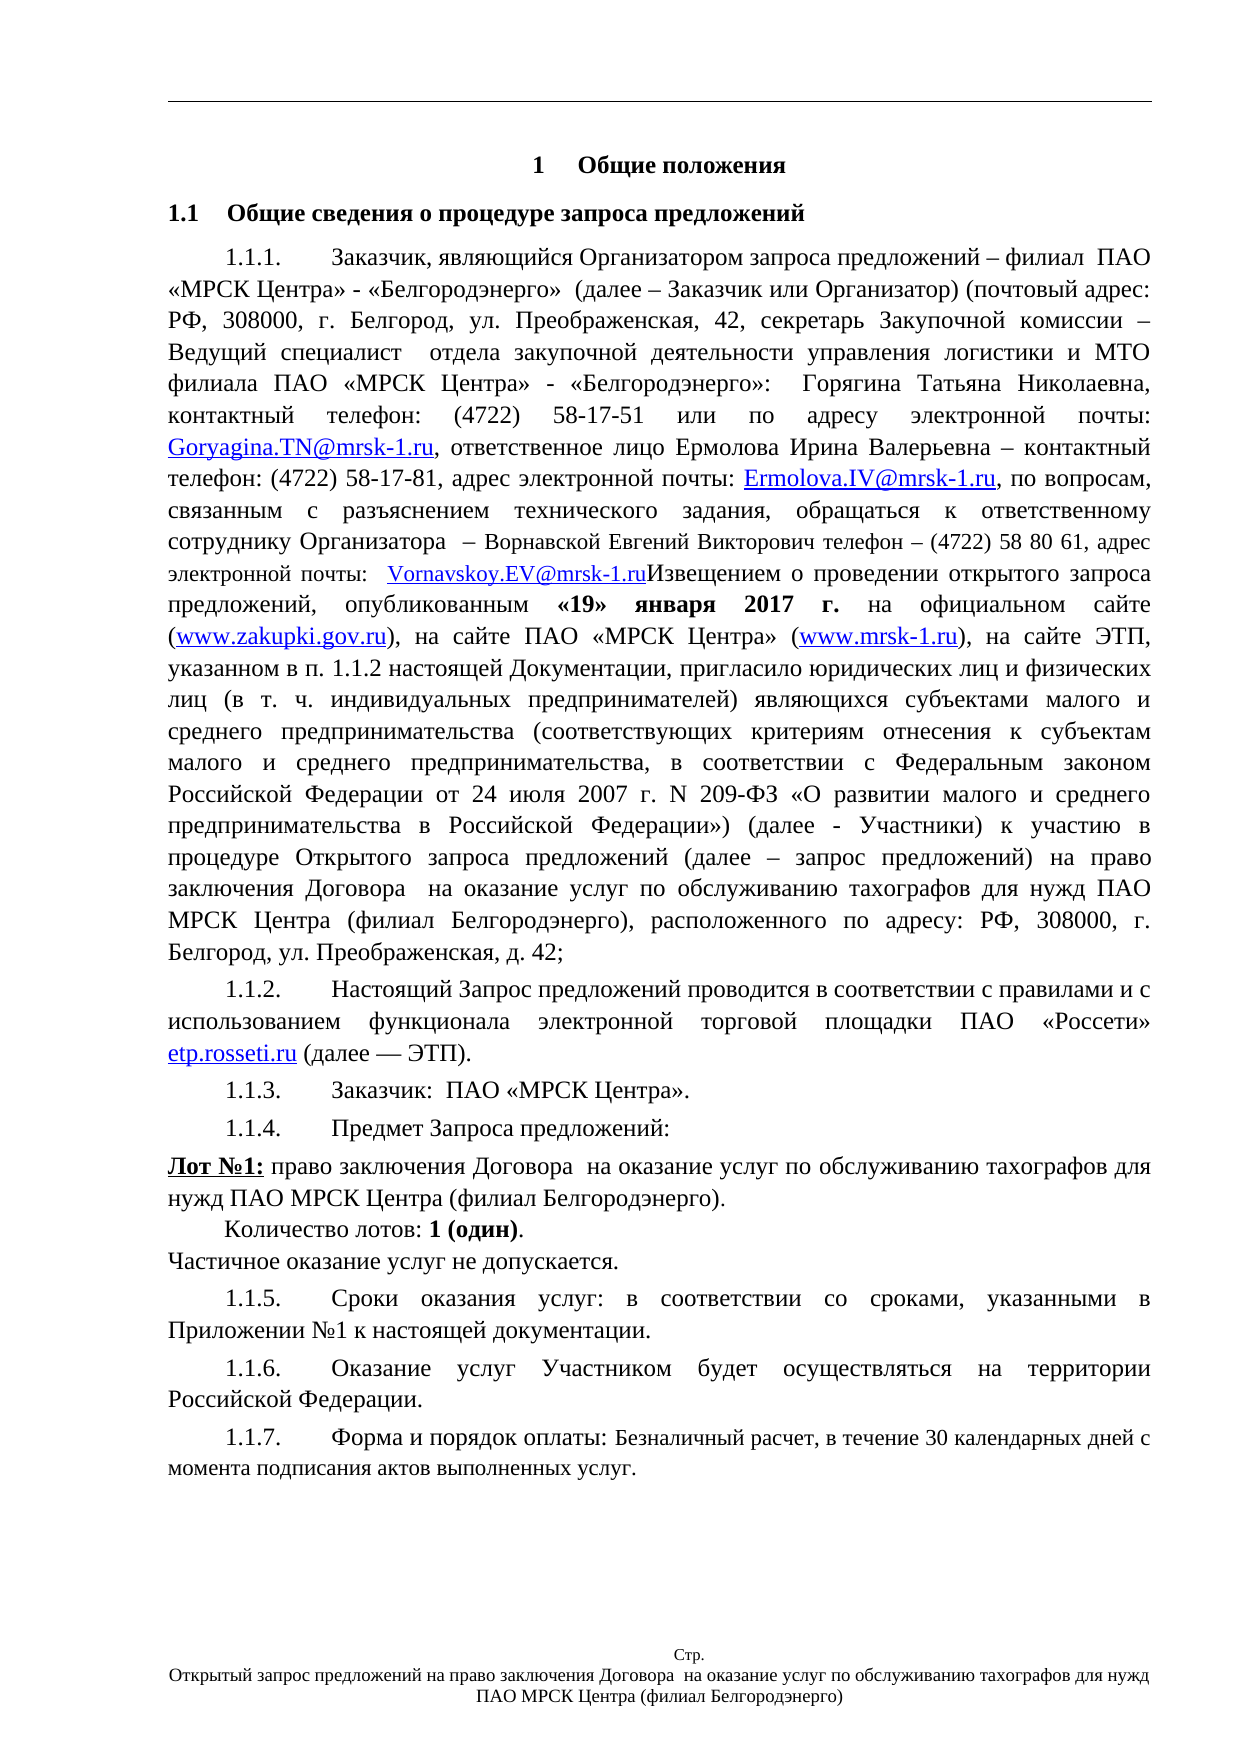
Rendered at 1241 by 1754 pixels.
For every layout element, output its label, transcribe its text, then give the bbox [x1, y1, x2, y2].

list Форма и порядок оплаты: Безналичный расчет, в течение 30 календарных дней с момента подписания актов выполненных услуг. [168, 1422, 1152, 1480]
subtitle Общие положения [166, 150, 1152, 179]
list Заказчик: ПАО «МРСК Центра». [168, 1075, 1152, 1104]
list Частичное оказание услуг не допускается. [168, 1246, 1152, 1274]
text Количество лотов: 1 (один). [168, 1214, 1152, 1243]
list Сроки оказания услуг: в соответствии со сроками, указанными в Приложении №1 к настоящей документации. [168, 1283, 1152, 1344]
text Лот №1: право заключения Договора на оказание услуг по обслуживанию тахографов для нужд ПАО МРСК Центра (филиал Белгородэнерго). [168, 1151, 1152, 1211]
subtitle Общие сведения о процедуре запроса предложений [168, 198, 1152, 227]
list Оказание услуг Участником будет осуществляться на территории Российской Федерации. [168, 1353, 1152, 1413]
list Настоящий Запрос предложений проводится в соответствии с правилами и с использованием функционала электронной торговой площадки ПАО «Россети» etp.rosseti.ru (далее — ЭТП). [168, 974, 1152, 1066]
list Предмет Запроса предложений: [168, 1113, 1152, 1142]
